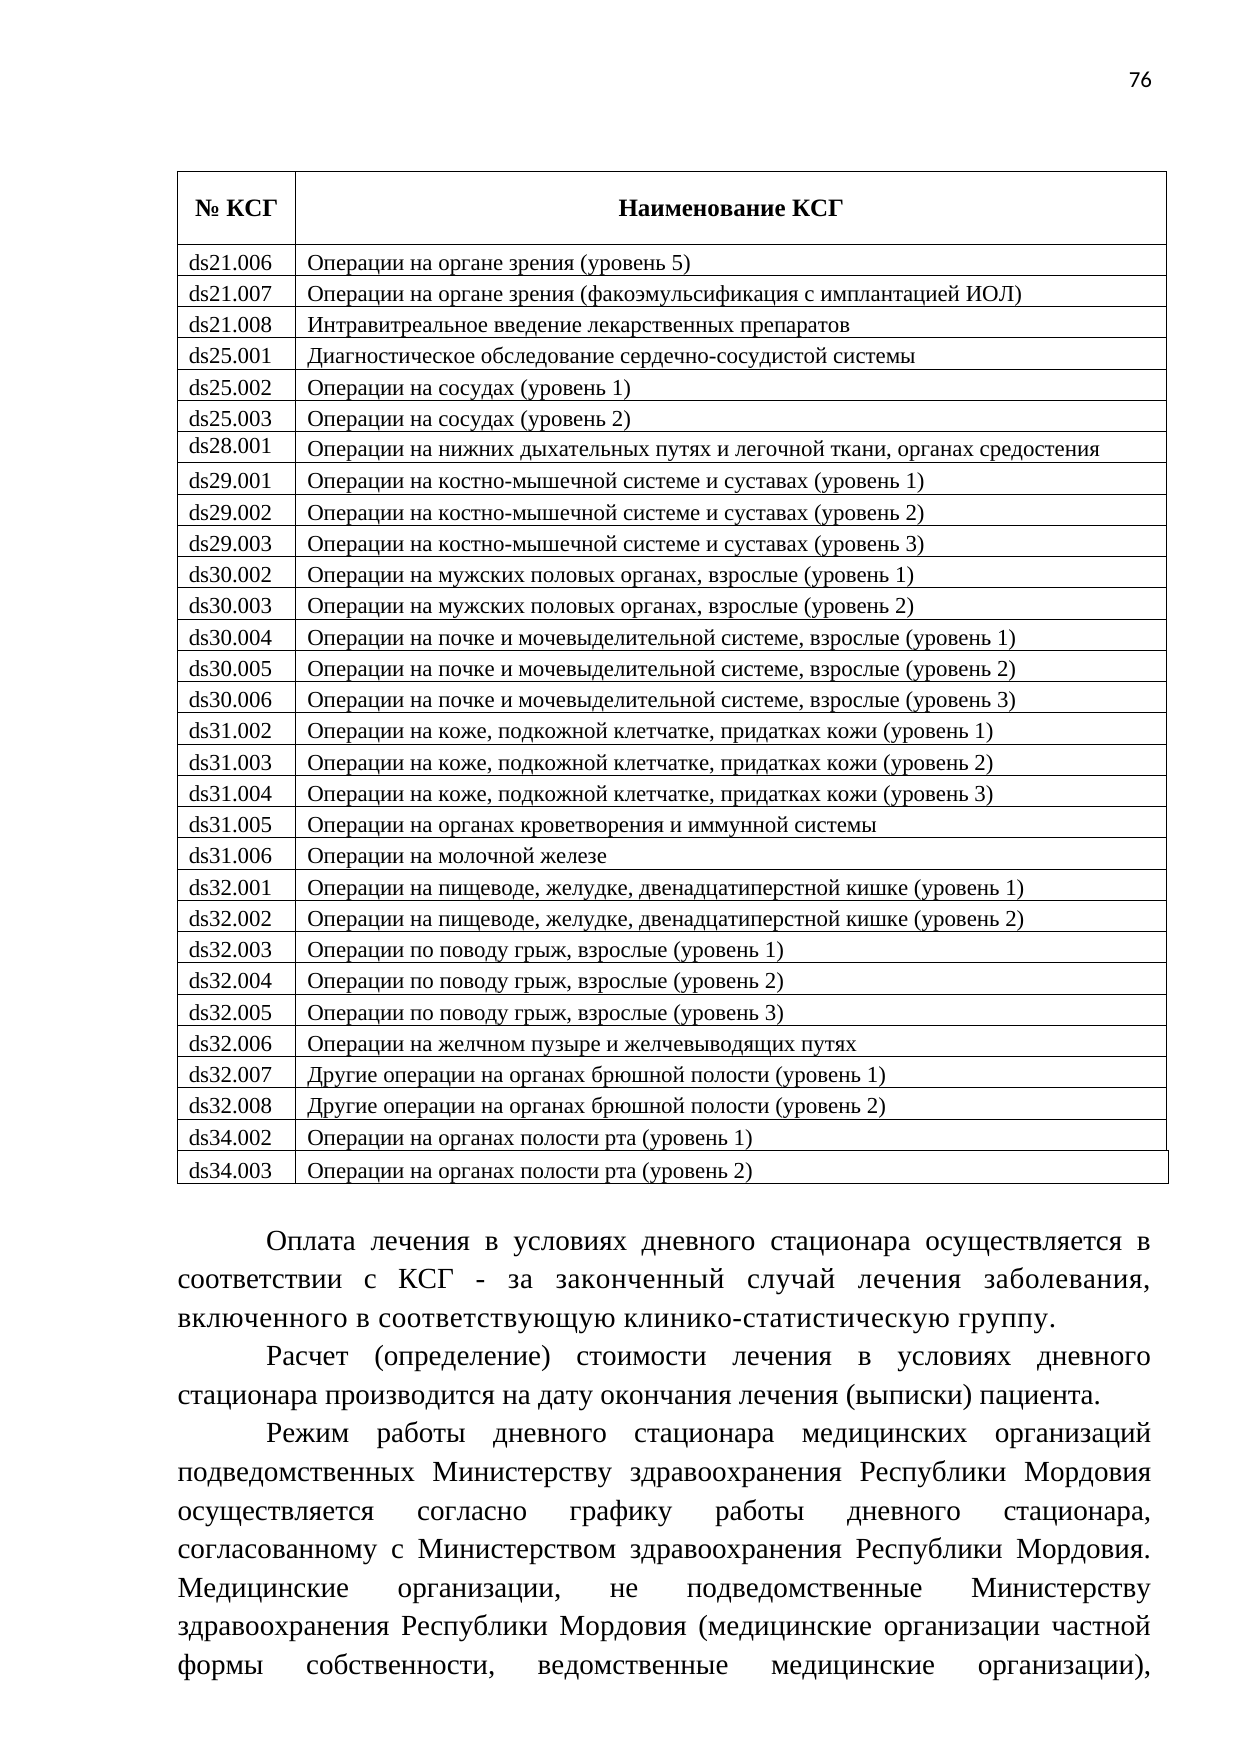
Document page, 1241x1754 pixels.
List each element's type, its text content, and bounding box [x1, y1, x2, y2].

table_cell ds21.006 [178, 245, 295, 275]
table_cell ds28.001 [178, 432, 295, 462]
table_cell ds32.005 [178, 995, 295, 1025]
table_cell ds30.006 [178, 682, 295, 712]
table_cell ds32.006 [178, 1026, 295, 1056]
table_header № КСГ [178, 172, 295, 243]
table_cell Диагностическое обследование сердечно-сосудистой системы [296, 338, 1166, 368]
table_cell ds25.002 [178, 370, 295, 400]
table_cell Операции по поводу грыж, взрослые (уровень 1) [296, 932, 1166, 962]
table_cell Операции на сосудах (уровень 2) [296, 401, 1166, 431]
table_cell ds32.007 [178, 1057, 295, 1087]
table_cell ds30.005 [178, 651, 295, 681]
table_cell Операции на костно-мышечной системе и суставах (уровень 1) [296, 463, 1166, 493]
table_cell Операции на почке и мочевыделительной системе, взрослые (уровень 2) [296, 651, 1166, 681]
table_cell Операции на молочной железе [296, 838, 1166, 868]
table_cell ds25.001 [178, 338, 295, 368]
table_cell Операции на коже, подкожной клетчатке, придатках кожи (уровень 1) [296, 713, 1166, 743]
table_cell ds25.003 [178, 401, 295, 431]
table_cell Операции на органе зрения (факоэмульсификация с имплантацией ИОЛ) [296, 276, 1166, 306]
table_cell Операции на органе зрения (уровень 5) [296, 245, 1166, 275]
table_cell ds34.003 [178, 1151, 295, 1183]
table_cell Операции на мужских половых органах, взрослые (уровень 1) [296, 557, 1166, 587]
table_cell ds31.002 [178, 713, 295, 743]
table_cell Операции на пищеводе, желудке, двенадцатиперстной кишке (уровень 2) [296, 901, 1166, 931]
table_cell Операции на почке и мочевыделительной системе, взрослые (уровень 3) [296, 682, 1166, 712]
table_cell ds32.001 [178, 870, 295, 900]
table_cell ds29.001 [178, 463, 295, 493]
table_cell Операции на костно-мышечной системе и суставах (уровень 2) [296, 495, 1166, 525]
table_cell Операции на органах кроветворения и иммунной системы [296, 807, 1166, 837]
table_cell Операции на сосудах (уровень 1) [296, 370, 1166, 400]
table_cell Операции на пищеводе, желудке, двенадцатиперстной кишке (уровень 1) [296, 870, 1166, 900]
table_cell Операции по поводу грыж, взрослые (уровень 3) [296, 995, 1166, 1025]
table_cell ds34.002 [178, 1120, 295, 1150]
table_cell ds32.004 [178, 963, 295, 993]
table_cell ds30.004 [178, 620, 295, 650]
table_cell ds32.003 [178, 932, 295, 962]
table_cell Операции на костно-мышечной системе и суставах (уровень 3) [296, 526, 1166, 556]
table_cell ds31.005 [178, 807, 295, 837]
table_cell Другие операции на органах брюшной полости (уровень 1) [296, 1057, 1166, 1087]
table_cell ds30.003 [178, 588, 295, 618]
table_cell ds31.006 [178, 838, 295, 868]
table_header Наименование КСГ [296, 172, 1166, 243]
table_cell Операции на коже, подкожной клетчатке, придатках кожи (уровень 3) [296, 776, 1166, 806]
text Оплата лечения в условиях дневного стационара осуществляется в соответствии с КСГ - за законченный случай лечения заболевания, включенного в соответствующую клинико-статистическую группу. [177, 1223, 1152, 1333]
table_cell ds30.002 [178, 557, 295, 587]
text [177, 1416, 1152, 1680]
table_cell ds32.008 [178, 1088, 295, 1118]
table_cell Операции на мужских половых органах, взрослые (уровень 2) [296, 588, 1166, 618]
table_cell ds31.004 [178, 776, 295, 806]
table_cell Операции на желчном пузыре и желчевыводящих путях [296, 1026, 1166, 1056]
table_cell ds29.003 [178, 526, 295, 556]
table_cell Операции на органах полости рта (уровень 1) [296, 1120, 1166, 1150]
table_cell ds21.007 [178, 276, 295, 306]
table_cell ds31.003 [178, 745, 295, 775]
table_cell Операции на нижних дыхательных путях и легочной ткани, органах средостения [296, 432, 1166, 462]
table_cell Операции на почке и мочевыделительной системе, взрослые (уровень 1) [296, 620, 1166, 650]
table_cell ds29.002 [178, 495, 295, 525]
table_cell Другие операции на органах брюшной полости (уровень 2) [296, 1088, 1166, 1118]
table_cell ds21.008 [178, 307, 295, 337]
table_cell ds32.002 [178, 901, 295, 931]
table_cell Операции на коже, подкожной клетчатке, придатках кожи (уровень 2) [296, 745, 1166, 775]
table_cell Операции на органах полости рта (уровень 2) [296, 1151, 1168, 1183]
table_cell Операции по поводу грыж, взрослые (уровень 2) [296, 963, 1166, 993]
text Расчет (определение) стоимости лечения в условиях дневного стационара производится на дату окончания лечения (выписки) пациента. [177, 1338, 1152, 1411]
table_cell Интравитреальное введение лекарственных препаратов [296, 307, 1166, 337]
